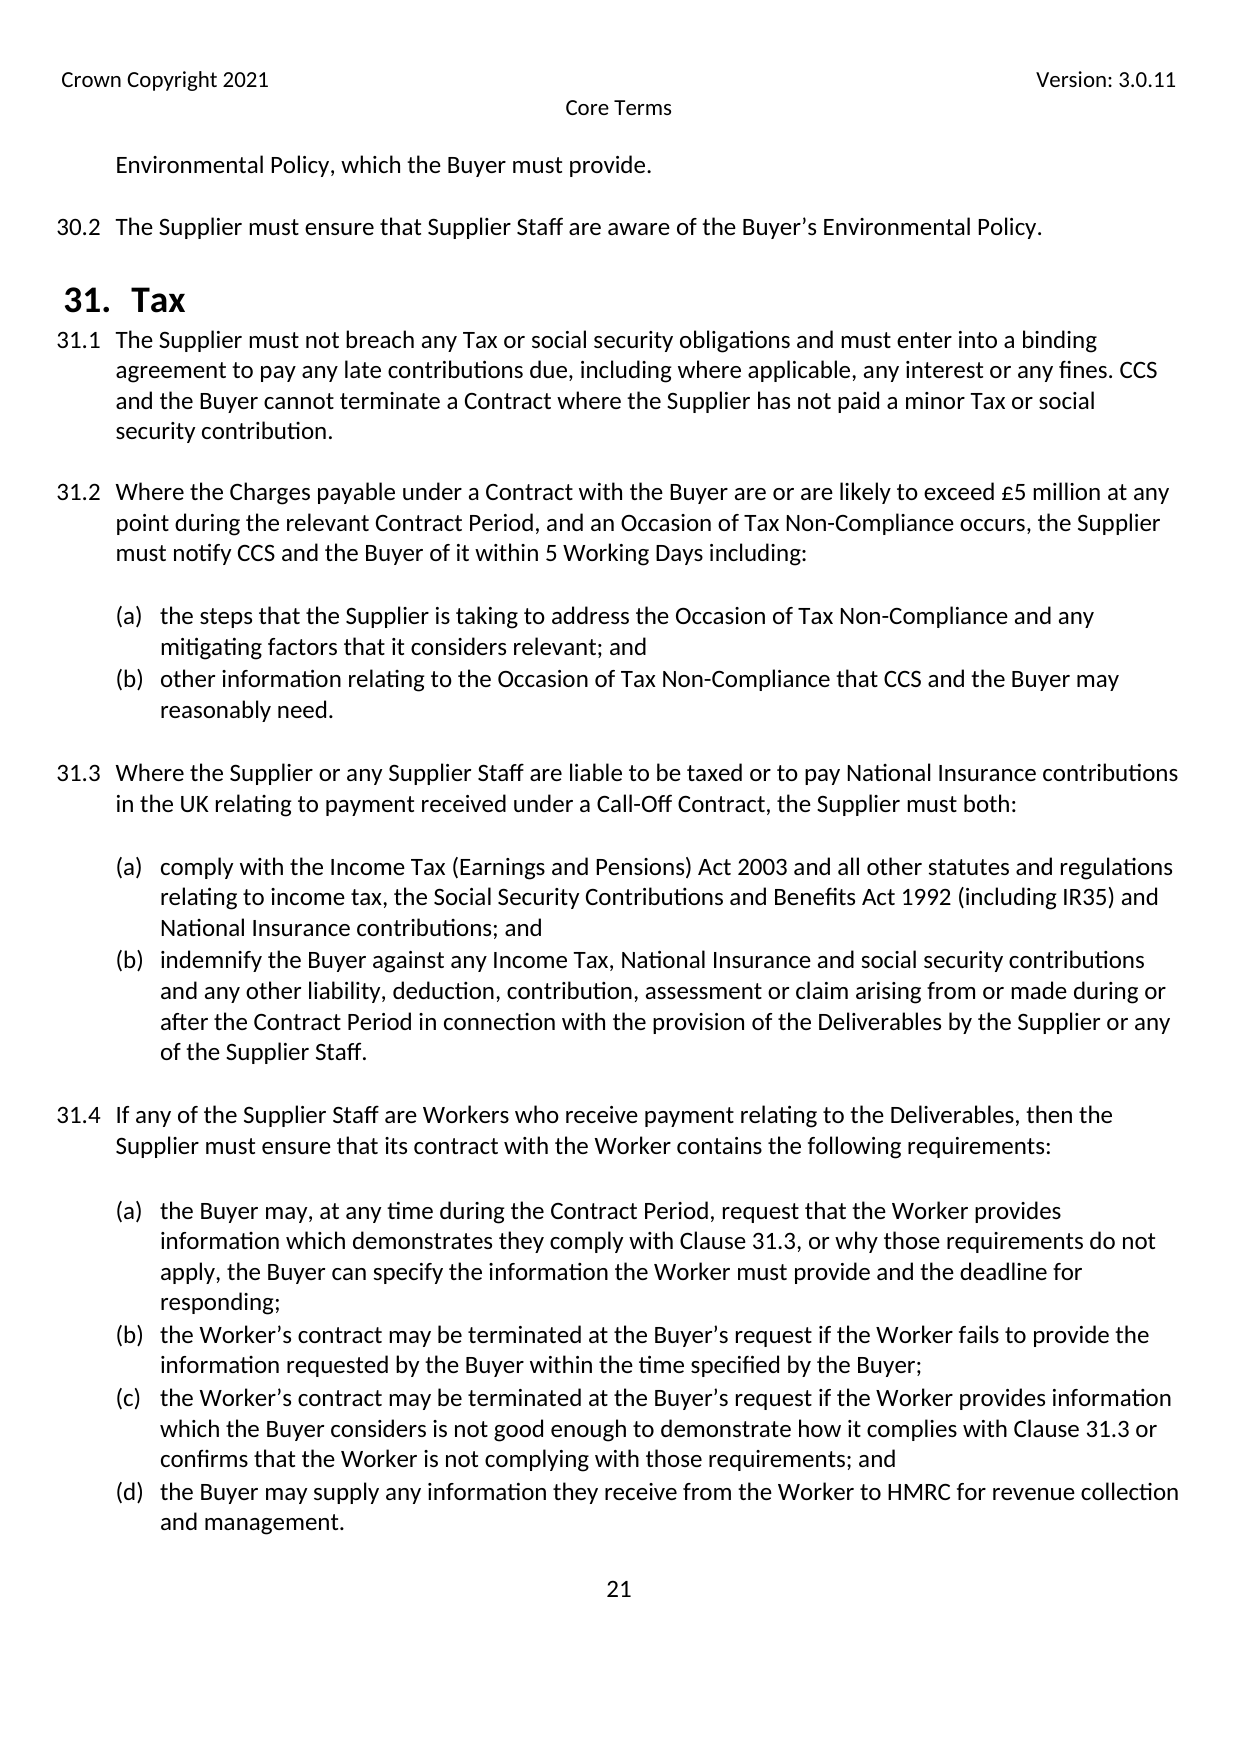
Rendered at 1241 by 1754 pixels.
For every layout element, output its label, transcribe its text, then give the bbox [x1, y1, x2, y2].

list the Buyer may supply any information they receive from the Worker to HMRC for revenue collection and management. [115, 1476, 1181, 1567]
list the Worker’s contract may be terminated at the Buyer’s request if the Worker provides information which the Buyer considers is not good enough to demonstrate how it complies with Clause 31.3 or confirms that the Worker is not complying with those requirements; and [115, 1382, 1181, 1474]
list other information relating to the Occasion of Tax Non-Compliance that CCS and the Buyer may reasonably need. [115, 664, 1181, 755]
list The Supplier must ensure that Supplier Staff are aware of the Buyer’s Environmental Policy. [56, 211, 1181, 241]
subtitle Tax [63, 276, 1181, 322]
list the Worker’s contract may be terminated at the Buyer’s request if the Worker fails to provide the information requested by the Buyer within the time specified by the Buyer; [115, 1319, 1181, 1380]
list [56, 149, 1181, 211]
list the steps that the Supplier is taking to address the Occasion of Tax Non-Compliance and any mitigating factors that it considers relevant; and [115, 601, 1181, 662]
list The Supplier must not breach any Tax or social security obligations and must enter into a binding agreement to pay any late contributions due, including where applicable, any interest or any fines. CCS and the Buyer cannot terminate a Contract where the Supplier has not paid a minor Tax or social security contribution. [56, 324, 1181, 476]
list the Buyer may, at any time during the Contract Period, request that the Worker provides information which demonstrates they comply with Clause 31.3, or why those requirements do not apply, the Buyer can specify the information the Worker must provide and the deadline for responding; [115, 1195, 1181, 1317]
list indemnify the Buyer against any Income Tax, National Insurance and social security contributions and any other liability, deduction, contribution, assessment or claim arising from or made during or after the Contract Period in connection with the provision of the Deliverables by the Supplier or any of the Supplier Staff. [115, 944, 1181, 1097]
list If any of the Supplier Staff are Workers who receive payment relating to the Deliverables, then the Supplier must ensure that its contract with the Worker contains the following requirements: [56, 1099, 1181, 1160]
list comply with the Income Tax (Earnings and Pensions) Act 2003 and all other statutes and regulations relating to income tax, the Social Security Contributions and Benefits Act 1992 (including IR35) and National Insurance contributions; and [115, 851, 1181, 942]
list Where the Supplier or any Supplier Staff are liable to be taxed or to pay National Insurance contributions in the UK relating to payment received under a Call-Off Contract, the Supplier must both: [56, 757, 1181, 849]
list Where the Charges payable under a Contract with the Buyer are or are likely to exceed £5 million at any point during the relevant Contract Period, and an Occasion of Tax Non-Compliance occurs, the Supplier must notify CCS and the Buyer of it within 5 Working Days including: [56, 476, 1181, 598]
